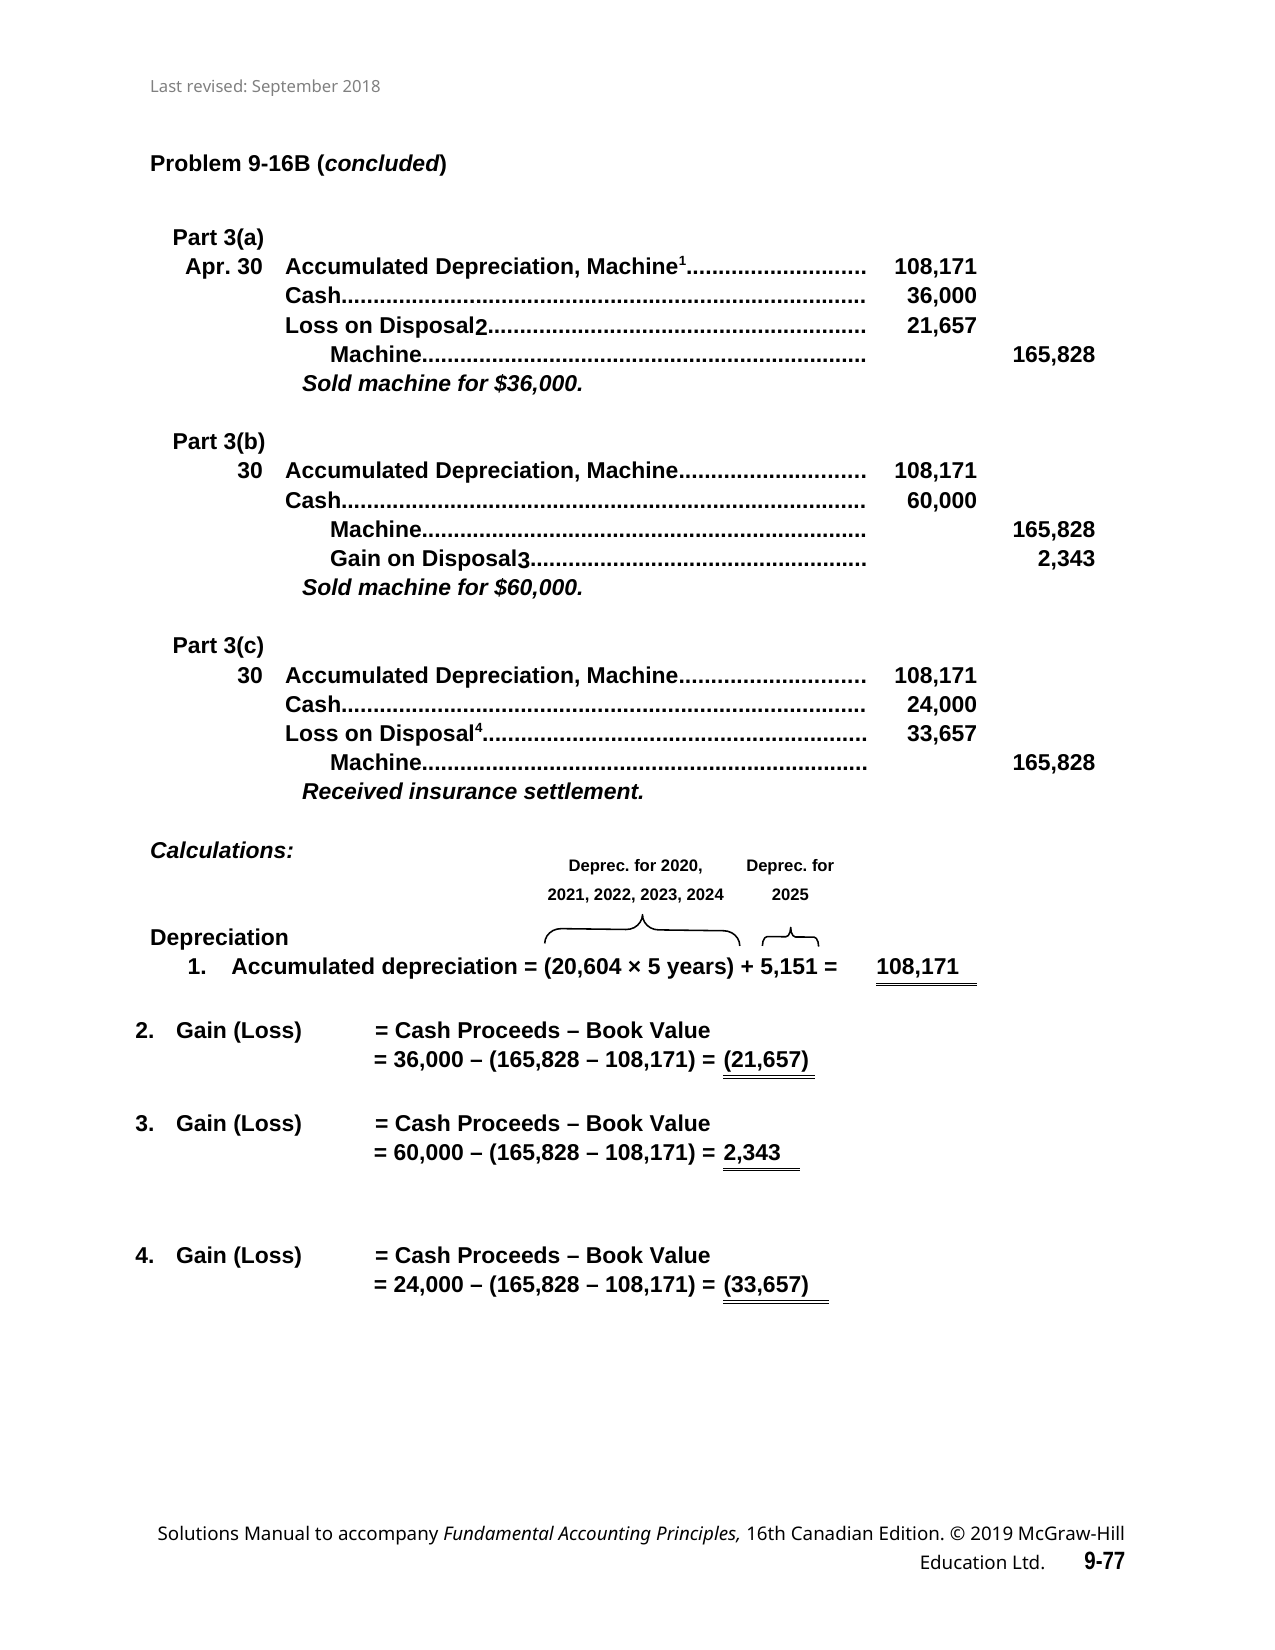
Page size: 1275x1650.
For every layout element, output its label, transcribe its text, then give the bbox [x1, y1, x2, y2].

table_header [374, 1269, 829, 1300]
list Gain (Loss) = Cash Proceeds – Book Value [135, 1108, 1125, 1137]
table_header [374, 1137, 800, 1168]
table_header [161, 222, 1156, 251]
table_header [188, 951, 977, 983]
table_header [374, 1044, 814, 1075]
text Problem 9-16B (concluded) [150, 150, 1125, 176]
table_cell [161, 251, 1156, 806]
text Calculations: [150, 835, 1125, 864]
list Gain (Loss) = Cash Proceeds – Book Value [135, 1015, 1125, 1044]
list Gain (Loss) = Cash Proceeds – Book Value [135, 1240, 1125, 1269]
text Depreciation [150, 922, 1125, 951]
